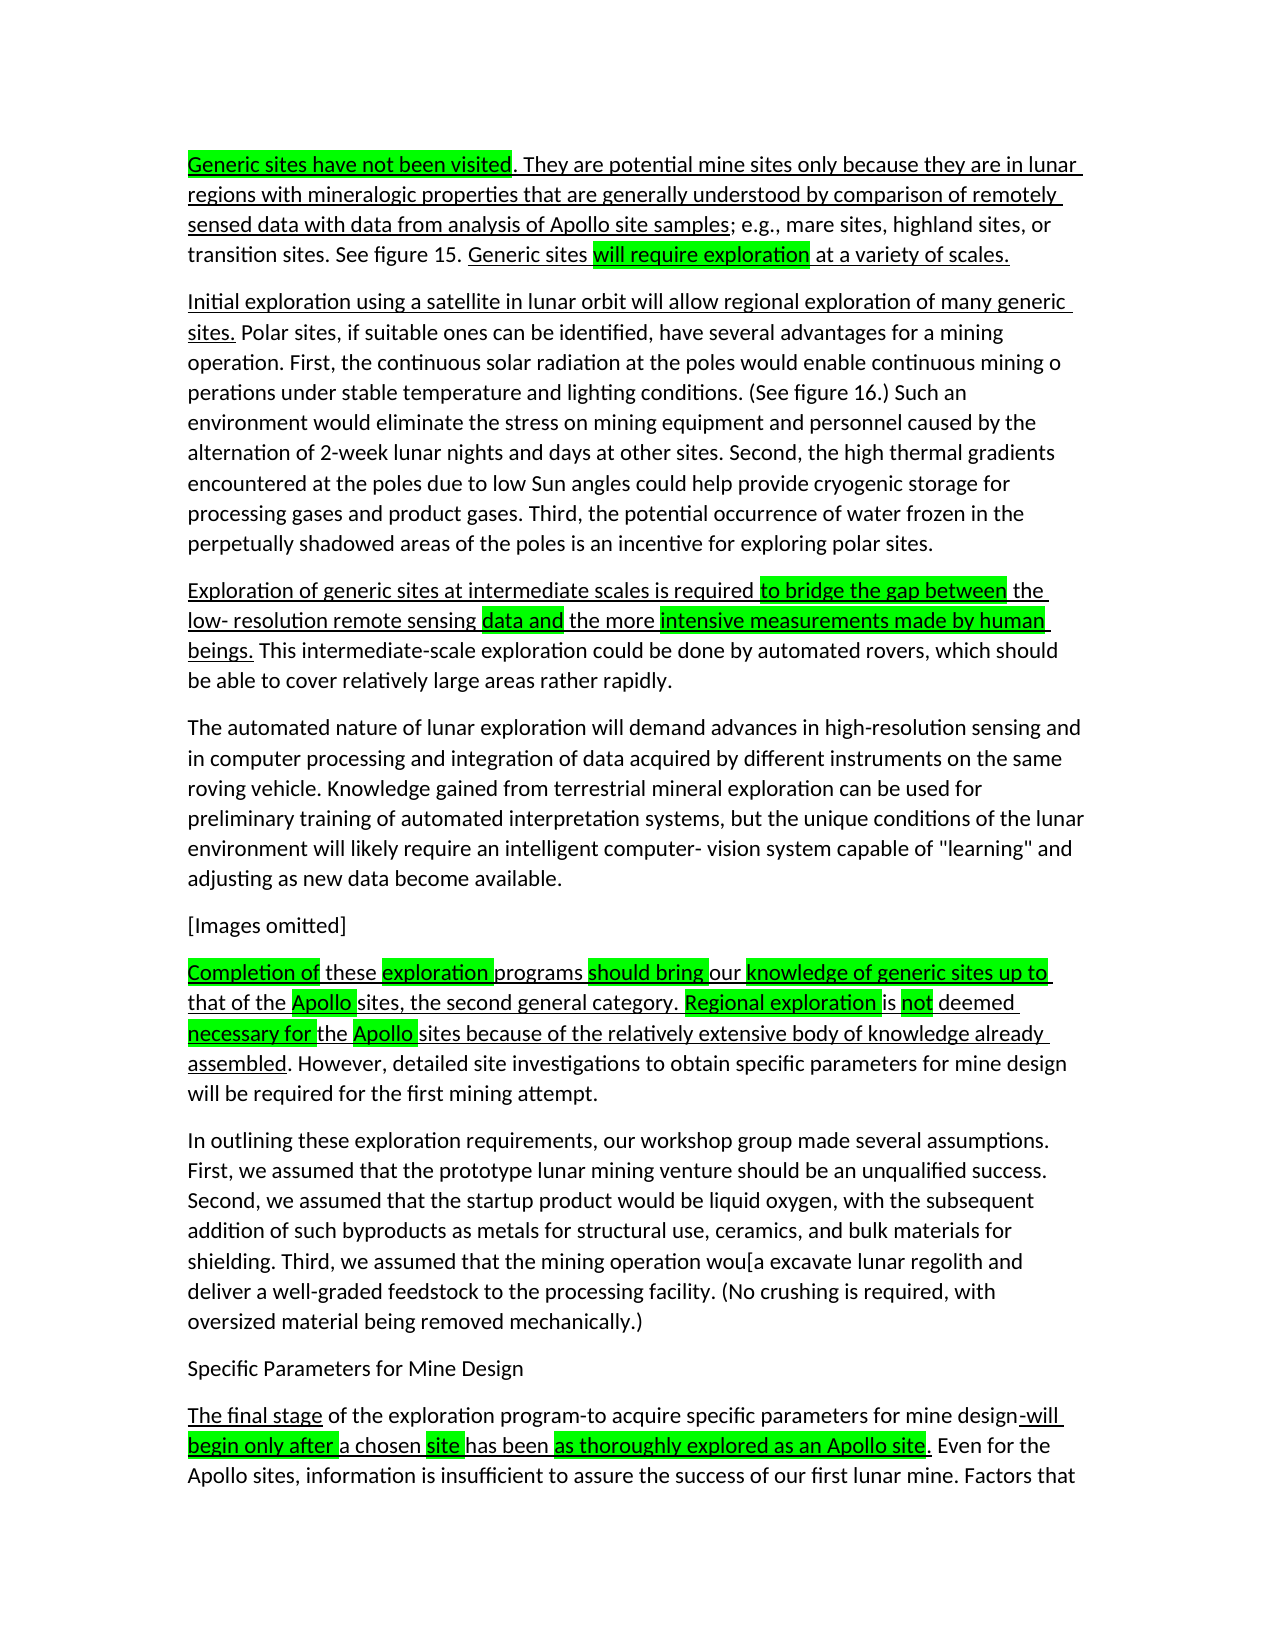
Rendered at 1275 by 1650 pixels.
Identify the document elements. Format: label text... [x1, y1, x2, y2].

text Generic sites have not been visited. They are potential mine sites only because they are in lunar regions with mineralogic properties that are generally understood by comparison of remotely sensed data with data from analysis of Apollo site samples; e.g., mare sites, highland sites, or transition sites. See figure 15. Generic sites will require exploration at a variety of scales. [187, 150, 1087, 269]
text The automated nature of lunar exploration will demand advances in high-resolution sensing and in computer processing and integration of data acquired by different instruments on the same roving vehicle. Knowledge gained from terrestrial mineral exploration can be used for preliminary training of automated interpretation systems, but the unique conditions of the lunar environment will likely require an intelligent computer- vision system capable of "learning" and adjusting as new data become available. [187, 713, 1087, 893]
text [Images omitted] [187, 911, 1087, 939]
text In outlining these exploration requirements, our workshop group made several assumptions. First, we assumed that the prototype lunar mining venture should be an unqualified success. Second, we assumed that the startup product would be liquid oxygen, with the subsequent addition of such byproducts as metals for structural use, ceramics, and bulk materials for shielding. Third, we assumed that the mining operation wou[a excavate lunar regolith and deliver a well-graded feedstock to the processing facility. (No crushing is required, with oversized material being removed mechanically.) [187, 1126, 1087, 1335]
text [187, 1401, 1087, 1489]
text Completion of these exploration programs should bring our knowledge of generic sites up to that of the Apollo sites, the second general category. Regional exploration is not deemed necessary for the Apollo sites because of the relatively extensive body of knowledge already assembled. However, detailed site investigations to obtain specific parameters for mine design will be required for the first mining attempt. [187, 958, 1087, 1107]
text Initial exploration using a satellite in lunar orbit will allow regional exploration of many generic sites. Polar sites, if suitable ones can be identified, have several advantages for a mining operation. First, the continuous solar radiation at the poles would enable continuous mining o perations under stable temperature and lighting conditions. (See figure 16.) Such an environment would eliminate the stress on mining equipment and personnel caused by the alternation of 2-week lunar nights and days at other sites. Second, the high thermal gradients encountered at the poles due to low Sun angles could help provide cryogenic storage for processing gases and product gases. Third, the potential occurrence of water frozen in the perpetually shadowed areas of the poles is an incentive for exploring polar sites. [187, 287, 1087, 557]
text Exploration of generic sites at intermediate scales is required to bridge the gap between the low- resolution remote sensing data and the more intensive measurements made by human beings. This intermediate-scale exploration could be done by automated rovers, which should be able to cover relatively large areas rather rapidly. [187, 576, 1087, 695]
text Specific Parameters for Mine Design [187, 1354, 1087, 1382]
